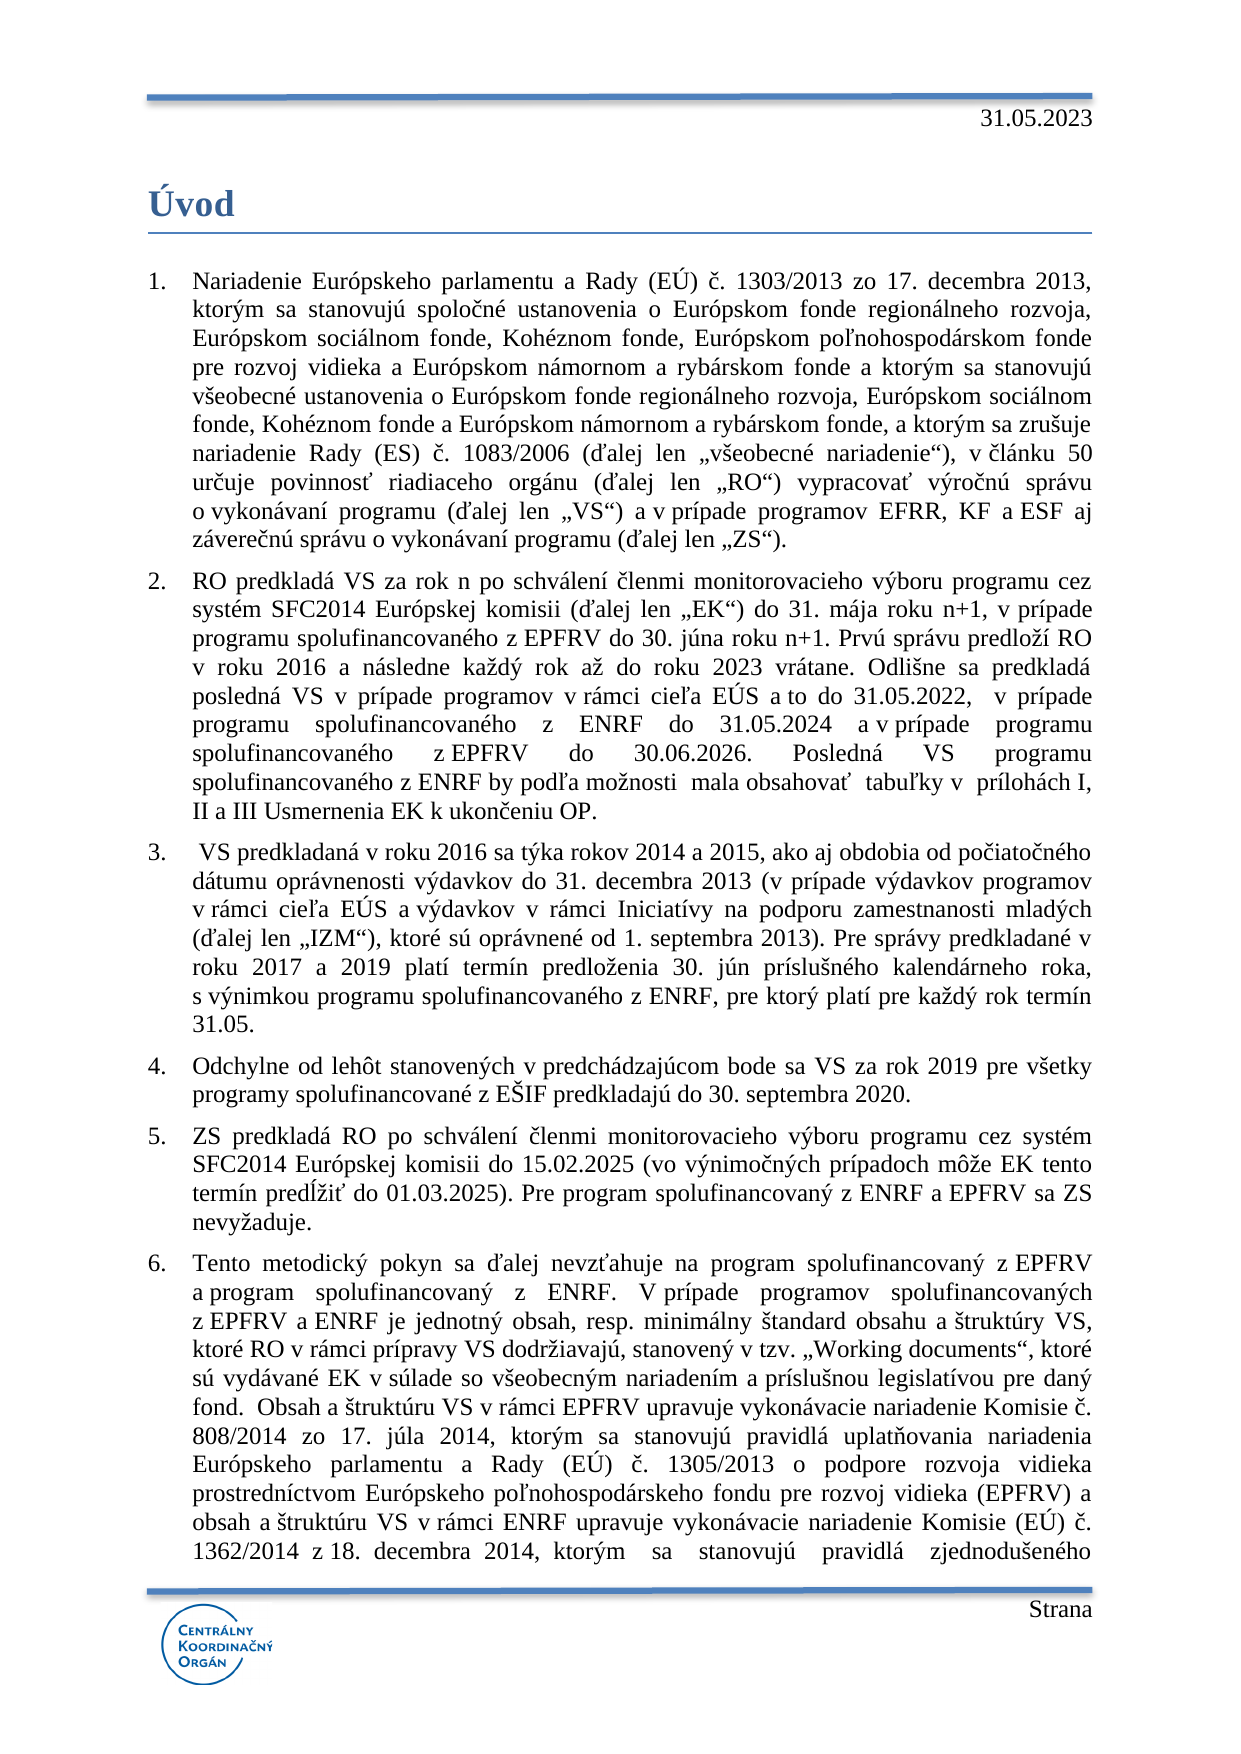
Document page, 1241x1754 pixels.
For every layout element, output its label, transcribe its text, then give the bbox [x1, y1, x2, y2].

list RO predkladá VS za rok n po schválení členmi monitorovacieho výboru programu cez systém SFC2014 Európskej komisii (ďalej len „EK“) do 31. mája roku n+1, v prípade programu spolufinancovaného z EPFRV do 30. júna roku n+1. Prvú správu predloží RO v roku 2016 a následne každý rok až do roku 2023 vrátane. Odlišne sa predkladá posledná VS v prípade programov v rámci cieľa EÚS a to do 31.05.2022, v prípade programu spolufinancovaného z ENRF do 31.05.2024 a v prípade programu spolufinancovaného z EPFRV do 30.06.2026. Posledná VS programu spolufinancovaného z ENRF by podľa možnosti mala obsahovať tabuľky v prílohách I, II a III Usmernenia EK k ukončeniu OP. [148, 566, 1092, 824]
list Odchylne od lehôt stanovených v predchádzajúcom bode sa VS za rok 2019 pre všetky programy spolufinancované z EŠIF predkladajú do 30. septembra 2020. [148, 1051, 1092, 1108]
list VS predkladaná v roku 2016 sa týka rokov 2014 a 2015, ako aj obdobia od počiatočného dátumu oprávnenosti výdavkov do 31. decembra 2013 (v prípade výdavkov programov v rámci cieľa EÚS a výdavkov v rámci Iniciatívy na podporu zamestnanosti mladých (ďalej len „IZM“), ktoré sú oprávnené od 1. septembra 2013). Pre správy predkladané v roku 2017 a 2019 platí termín predloženia 30. jún príslušného kalendárneho roka, s výnimkou programu spolufinancovaného z ENRF, pre ktorý platí pre každý rok termín 31.05. [148, 837, 1092, 1038]
list Nariadenie Európskeho parlamentu a Rady (EÚ) č. 1303/2013 zo 17. decembra 2013, ktorým sa stanovujú spoločné ustanovenia o Európskom fonde regionálneho rozvoja, Európskom sociálnom fonde, Kohéznom fonde, Európskom poľnohospodárskom fonde pre rozvoj vidieka a Európskom námornom a rybárskom fonde a ktorým sa stanovujú všeobecné ustanovenia o Európskom fonde regionálneho rozvoja, Európskom sociálnom fonde, Kohéznom fonde a Európskom námornom a rybárskom fonde, a ktorým sa zrušuje nariadenie Rady (ES) č. 1083/2006 (ďalej len „všeobecné nariadenie“), v článku 50 určuje povinnosť riadiaceho orgánu (ďalej len „RO“) vypracovať výročnú správu o vykonávaní programu (ďalej len „VS“) a v prípade programov EFRR, KF a ESF aj záverečnú správu o vykonávaní programu (ďalej len „ZS“). [148, 266, 1092, 553]
picture [159, 1602, 272, 1684]
text Úvod [148, 181, 1092, 232]
list ZS predkladá RO po schválení členmi monitorovacieho výboru programu cez systém SFC2014 Európskej komisii do 15.02.2025 (vo výnimočných prípadoch môže EK tento termín predĺžiť do 01.03.2025). Pre program spolufinancovaný z ENRF a EPFRV sa ZS nevyžaduje. [148, 1121, 1092, 1236]
